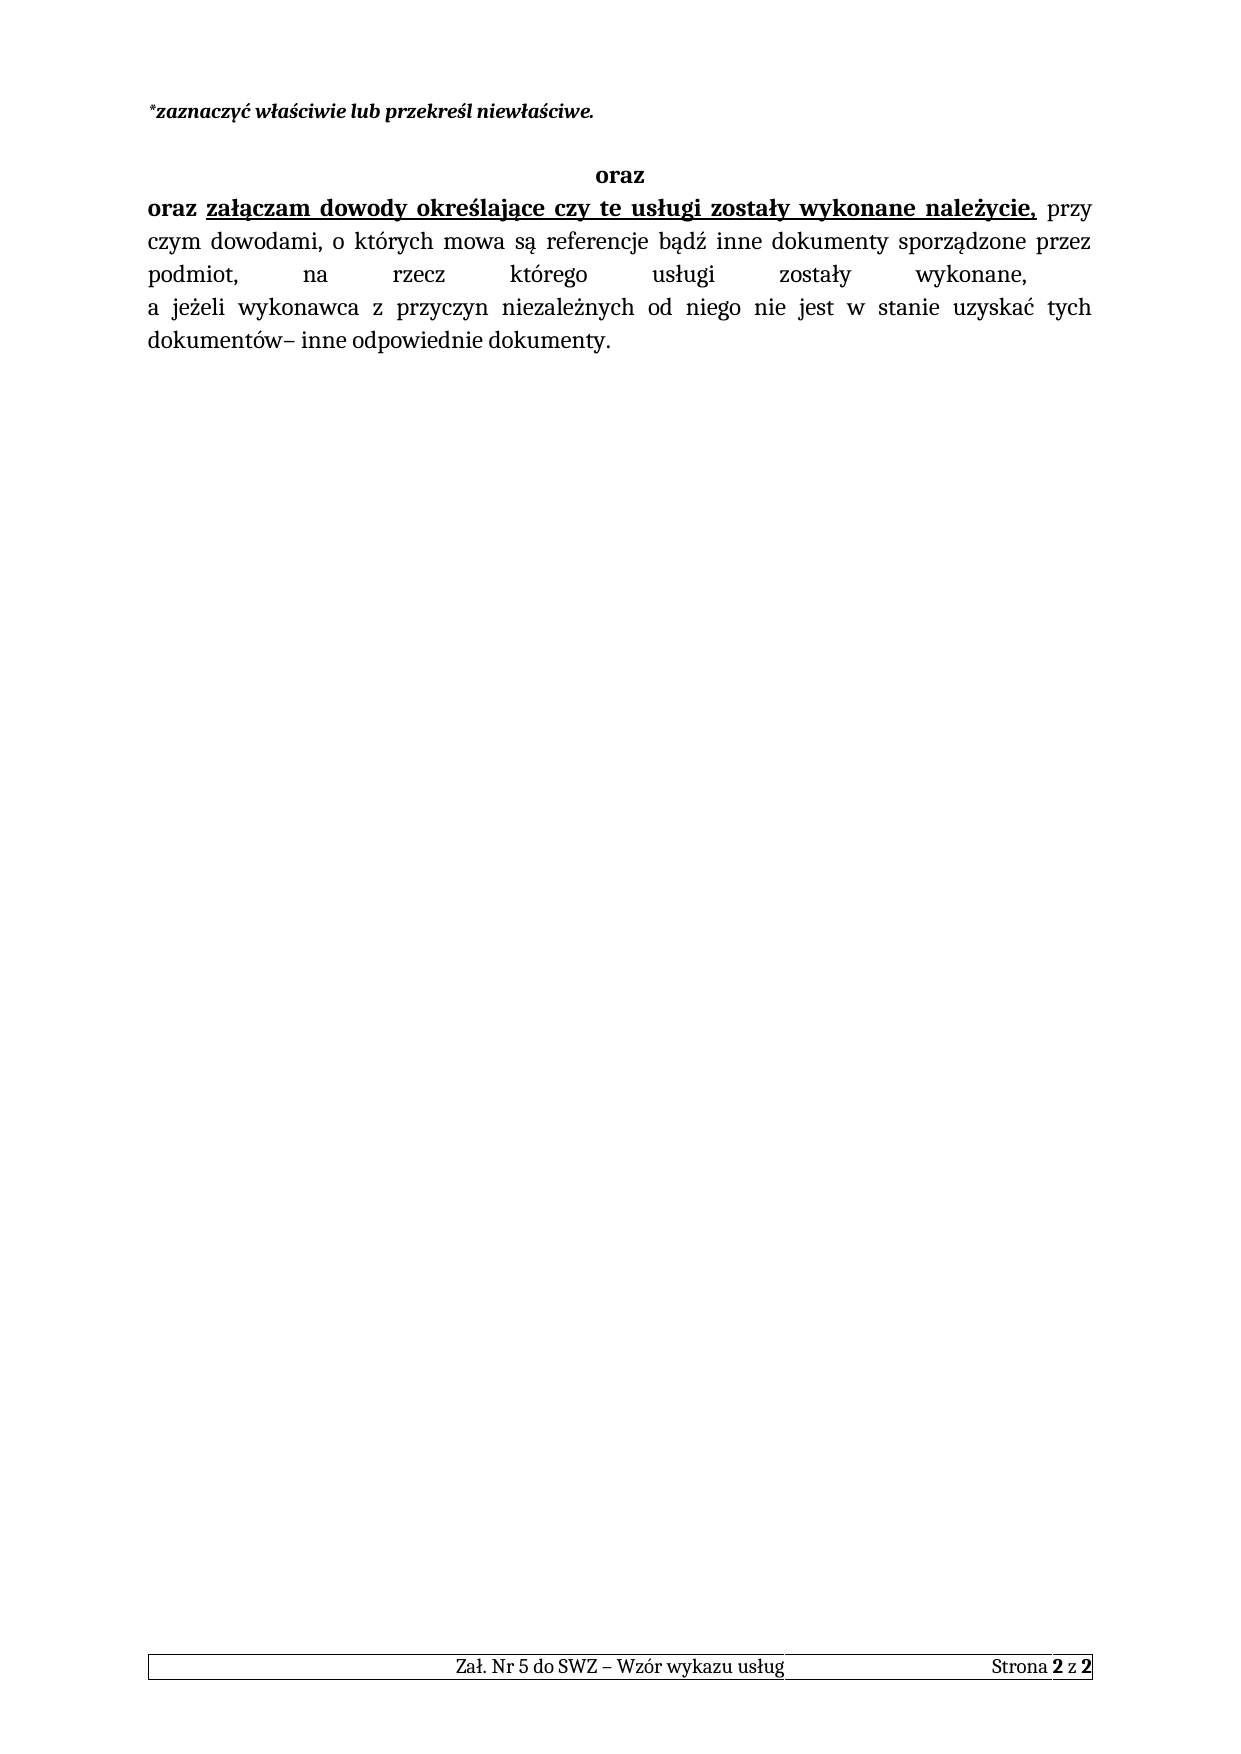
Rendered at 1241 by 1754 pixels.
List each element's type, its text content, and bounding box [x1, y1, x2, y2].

text *zaznaczyć właściwie lub przekreśl niewłaściwe. [148, 100, 1092, 124]
text oraz załączam dowody określające czy te usługi zostały wykonane należycie, przy czym dowodami, o których mowa są referencje bądź inne dokumenty sporządzone przez podmiot, na rzecz którego usługi zostały wykonane, a jeżeli wykonawca z przyczyn niezależnych od niego nie jest w stanie uzyskać tych dokumentów– inne odpowiednie dokumenty. [148, 194, 1092, 354]
text oraz [148, 161, 1092, 189]
